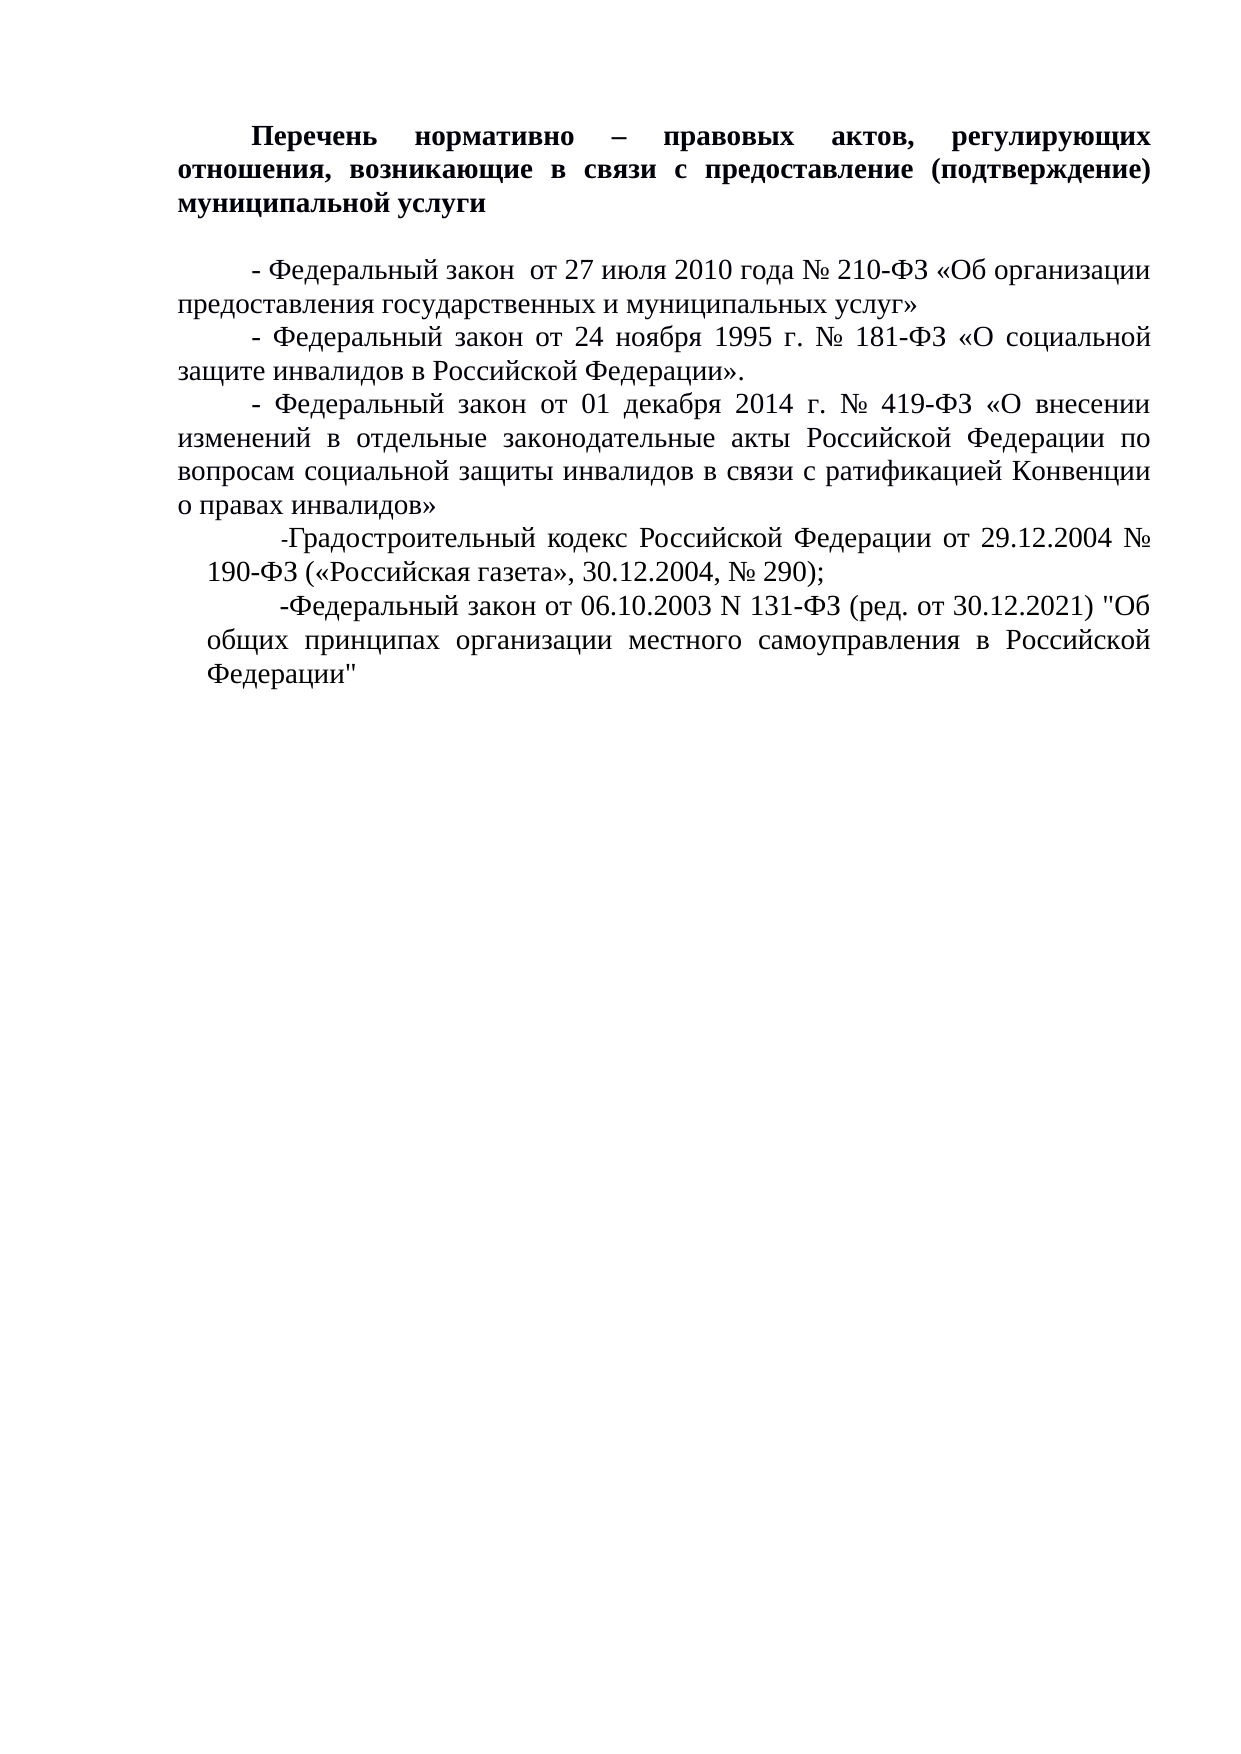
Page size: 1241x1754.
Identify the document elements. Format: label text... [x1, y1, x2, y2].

text - Федеральный закон от 01 декабря 2014 г. № 419-ФЗ «О внесении изменений в отдельные законодательные акты Российской Федерации по вопросам социальной защиты инвалидов в связи с ратификацией Конвенции о правах инвалидов» [177, 386, 1152, 521]
text -Градостроительный кодекс Российской Федерации от 29.12.2004 № 190-ФЗ («Российская газета», 30.12.2004, № 290); [207, 521, 1152, 588]
text -Федеральный закон от 06.10.2003 N 131-ФЗ (ред. от 30.12.2021) "Об общих принципах организации местного самоуправления в Российской Федерации" [207, 588, 1152, 690]
text Перечень нормативно – правовых актов, регулирующих отношения, возникающие в связи с предоставление (подтверждение) муниципальной услуги [177, 118, 1152, 219]
text - Федеральный закон от 24 ноября 1995 г. № 181-ФЗ «О социальной защите инвалидов в Российской Федерации». [177, 319, 1152, 386]
text - Федеральный закон от 27 июля 2010 года № 210-ФЗ «Об организации предоставления государственных и муниципальных услуг» [177, 252, 1152, 319]
